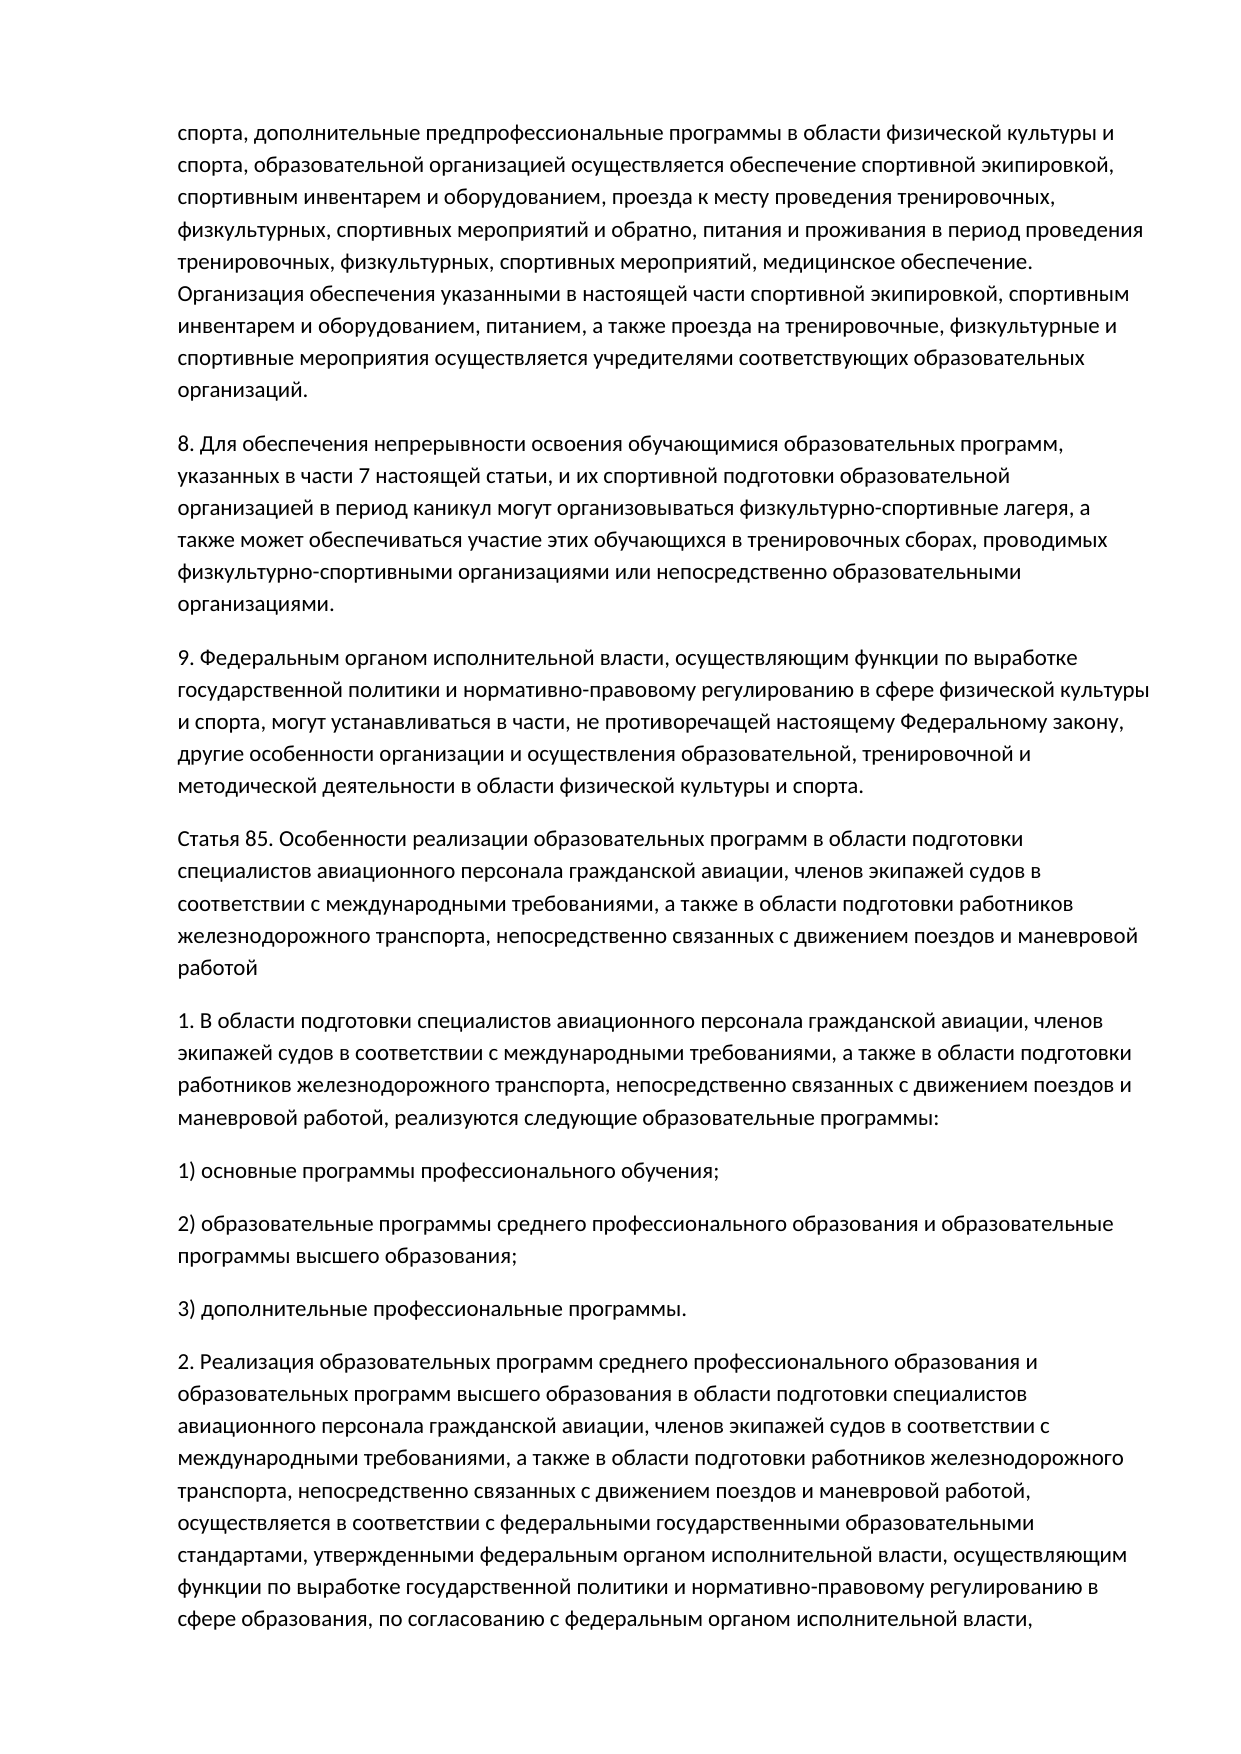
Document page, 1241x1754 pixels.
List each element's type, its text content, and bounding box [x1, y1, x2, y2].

text 2) образовательные программы среднего профессионального образования и образовательные программы высшего образования; [177, 1209, 1152, 1269]
text Статья 85. Особенности реализации образовательных программ в области подготовки специалистов авиационного персонала гражданской авиации, членов экипажей судов в соответствии с международными требованиями, а также в области подготовки работников железнодорожного транспорта, непосредственно связанных с движением поездов и маневровой работой [177, 824, 1152, 981]
text 8. Для обеспечения непрерывности освоения обучающимися образовательных программ, указанных в части 7 настоящей статьи, и их спортивной подготовки образовательной организацией в период каникул могут организовываться физкультурно-спортивные лагеря, а также может обеспечиваться участие этих обучающихся в тренировочных сборах, проводимых физкультурно-спортивными организациями или непосредственно образовательными организациями. [177, 429, 1152, 618]
text 1. В области подготовки специалистов авиационного персонала гражданской авиации, членов экипажей судов в соответствии с международными требованиями, а также в области подготовки работников железнодорожного транспорта, непосредственно связанных с движением поездов и маневровой работой, реализуются следующие образовательные программы: [177, 1006, 1152, 1131]
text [177, 1347, 1152, 1632]
text 9. Федеральным органом исполнительной власти, осуществляющим функции по выработке государственной политики и нормативно-правовому регулированию в сфере физической культуры и спорта, могут устанавливаться в части, не противоречащей настоящему Федеральному закону, другие особенности организации и осуществления образовательной, тренировочной и методической деятельности в области физической культуры и спорта. [177, 643, 1152, 799]
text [177, 118, 1152, 404]
text 3) дополнительные профессиональные программы. [177, 1294, 1152, 1322]
text 1) основные программы профессионального обучения; [177, 1156, 1152, 1184]
